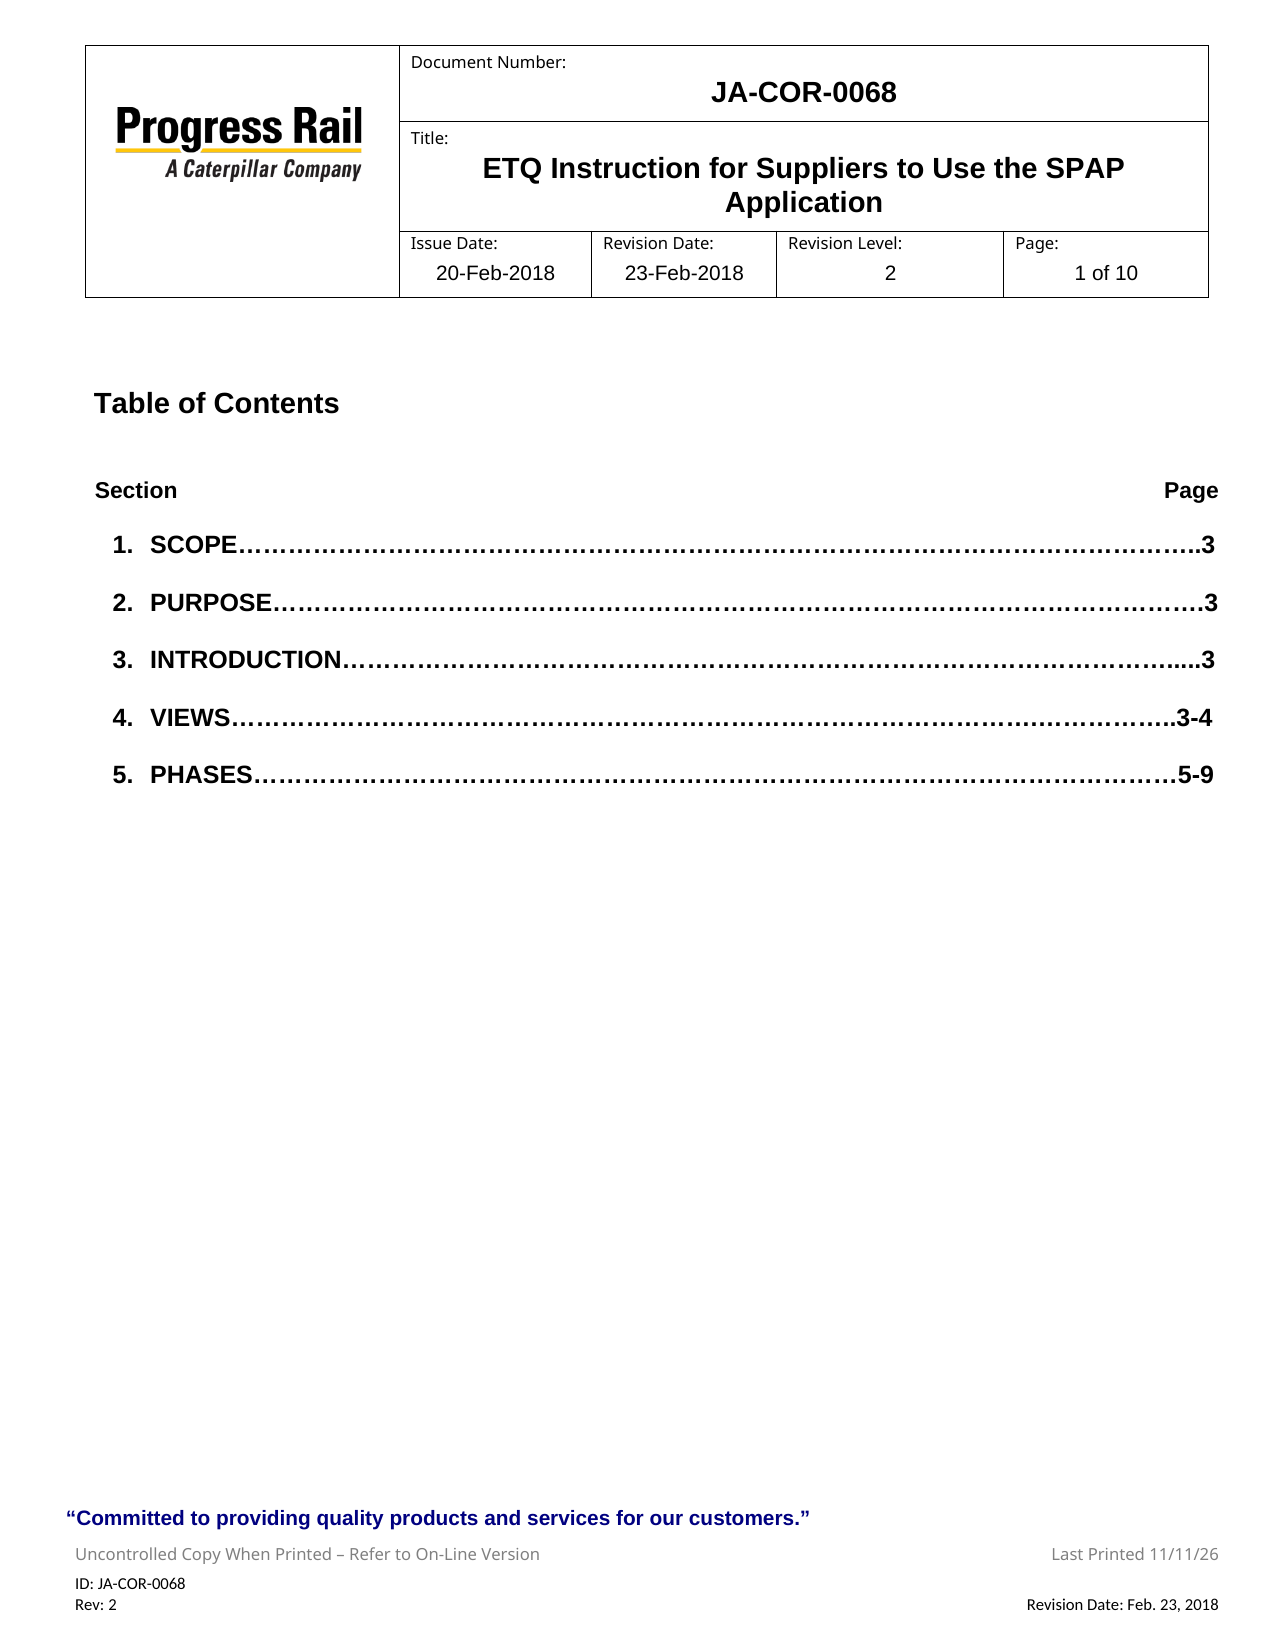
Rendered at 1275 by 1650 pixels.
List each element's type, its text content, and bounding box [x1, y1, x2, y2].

list VIEWS…………………………………………………………………………………….……………..3-4 [112, 702, 1219, 731]
picture [115, 107, 362, 182]
text Section Page [94, 477, 1219, 504]
list SCOPE……………………………………………………………………………………………………..3 [112, 530, 1219, 559]
list PURPOSE………………………………………………………………………………………………….3 [112, 587, 1219, 616]
list INTRODUCTION……………………………………………………………………………………….....3 [112, 645, 1219, 674]
text Table of Contents [94, 386, 1219, 420]
list PHASES…………………………………………………………………………………………………5-9 [112, 760, 1219, 789]
